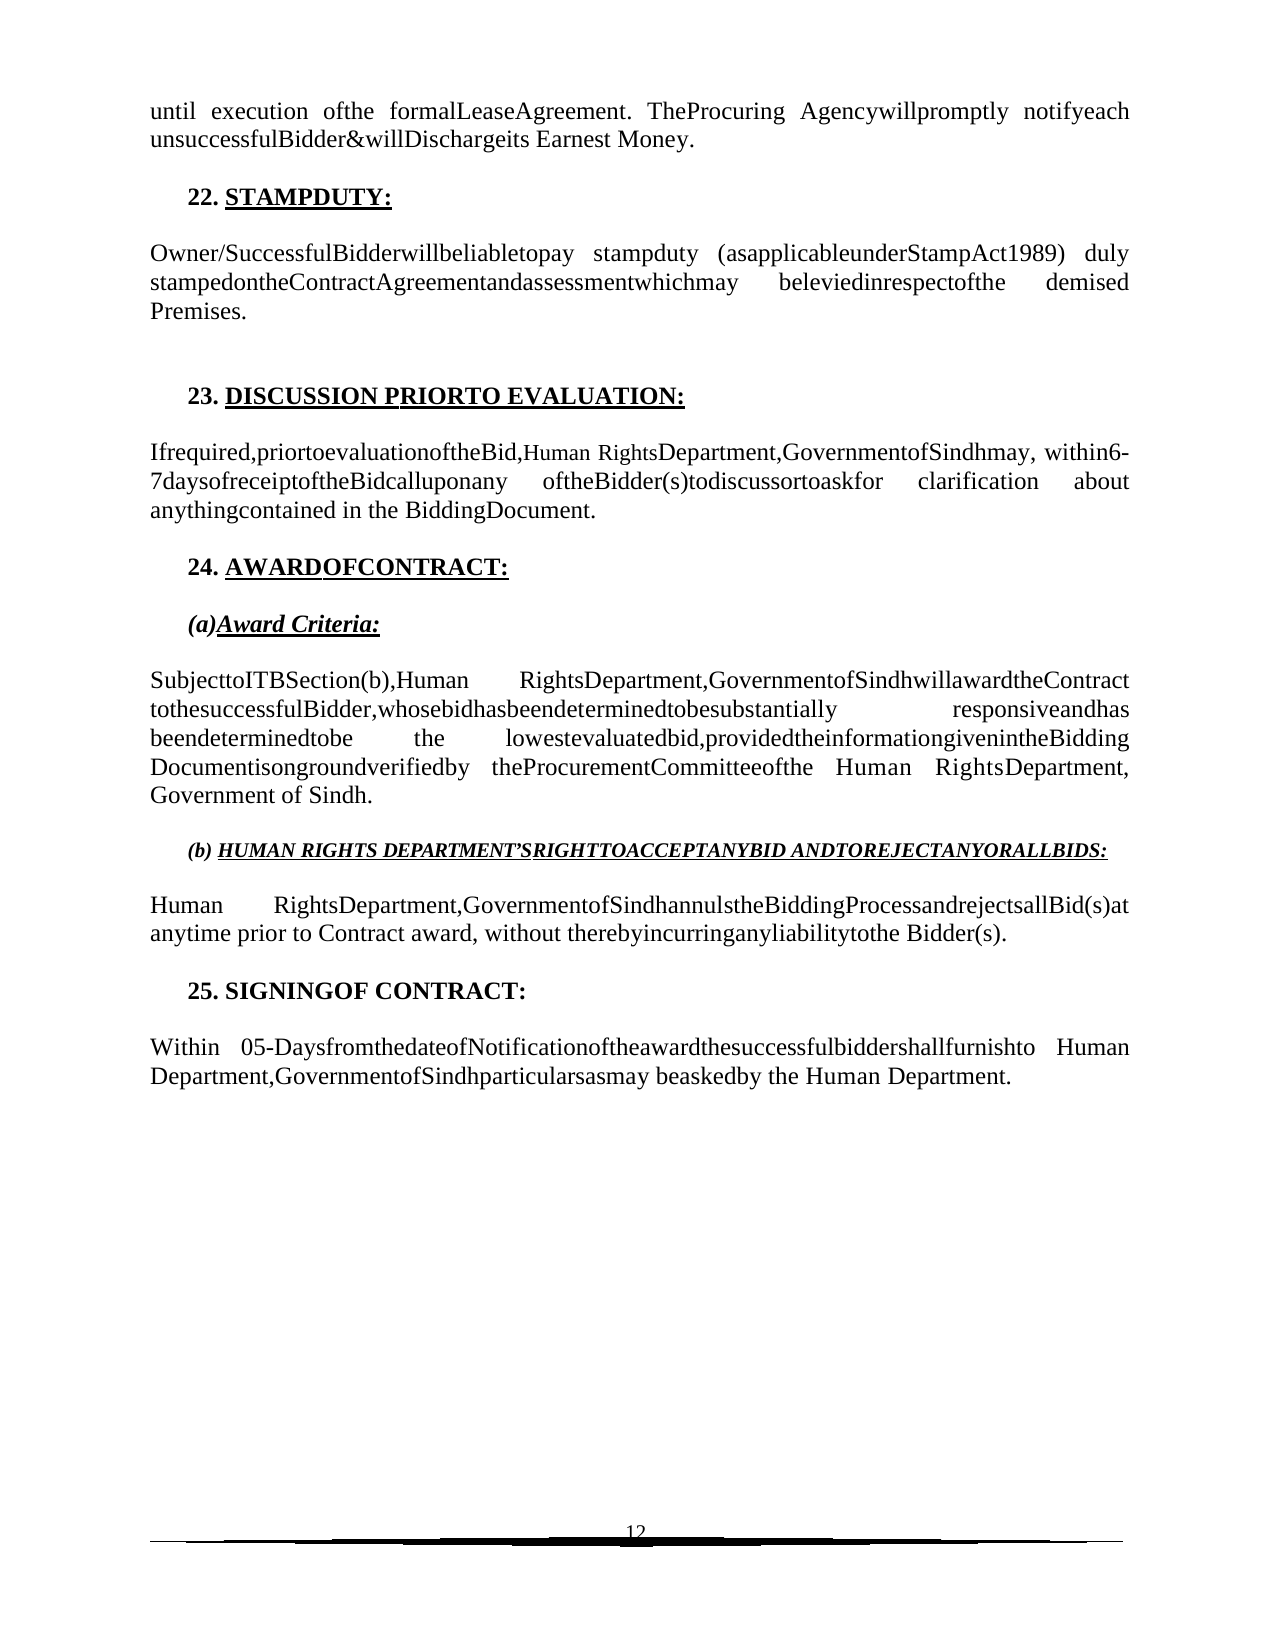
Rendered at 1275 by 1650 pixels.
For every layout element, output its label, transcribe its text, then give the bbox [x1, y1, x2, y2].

text 25. SIGNINGOF CONTRACT: [187, 976, 1137, 1003]
text 22. STAMPDUTY: [187, 183, 1137, 210]
text 24. AWARDOFCONTRACT: [187, 553, 1137, 580]
text 23. DISCUSSION PRIORTO EVALUATION: [187, 382, 1137, 409]
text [150, 96, 1129, 153]
text Ifrequired,priortoevaluationoftheBid,Human RightsDepartment,GovernmentofSindhmay, within6-7daysofreceiptoftheBidcalluponany oftheBidder(s)todiscussortoaskfor clarification about anythingcontained in the BiddingDocument. [150, 437, 1129, 524]
text (a)Award Criteria: [187, 609, 1137, 636]
text Within 05-DaysfromthedateofNotificationoftheawardthesuccessfulbiddershallfurnishto Human Department,GovernmentofSindhparticularsasmay beaskedby the Human Department. [150, 1032, 1130, 1090]
text (b) HUMAN RIGHTS DEPARTMENT’SRIGHTTOACCEPTANYBID ANDTOREJECTANYORALLBIDS: [187, 838, 1137, 861]
text SubjecttoITBSection(b),Human RightsDepartment,GovernmentofSindhwillawardtheContract tothesuccessfulBidder,whosebidhasbeendeterminedtobesubstantially responsiveandhas beendeterminedtobe the lowestevaluatedbid,providedtheinformationgivenintheBidding Documentisongroundverifiedby theProcurementCommitteeofthe Human RightsDepartment, Government of Sindh. [150, 665, 1129, 809]
text Owner/SuccessfulBidderwillbeliabletopay stampduty (asapplicableunderStampAct1989) duly stampedontheContractAgreementandassessmentwhichmay beleviedinrespectofthe demised Premises. [150, 238, 1129, 325]
text Human RightsDepartment,GovernmentofSindhannulstheBiddingProcessandrejectsallBid(s)at anytime prior to Contract award, without therebyincurringanyliabilitytothe Bidder(s). [150, 890, 1129, 947]
